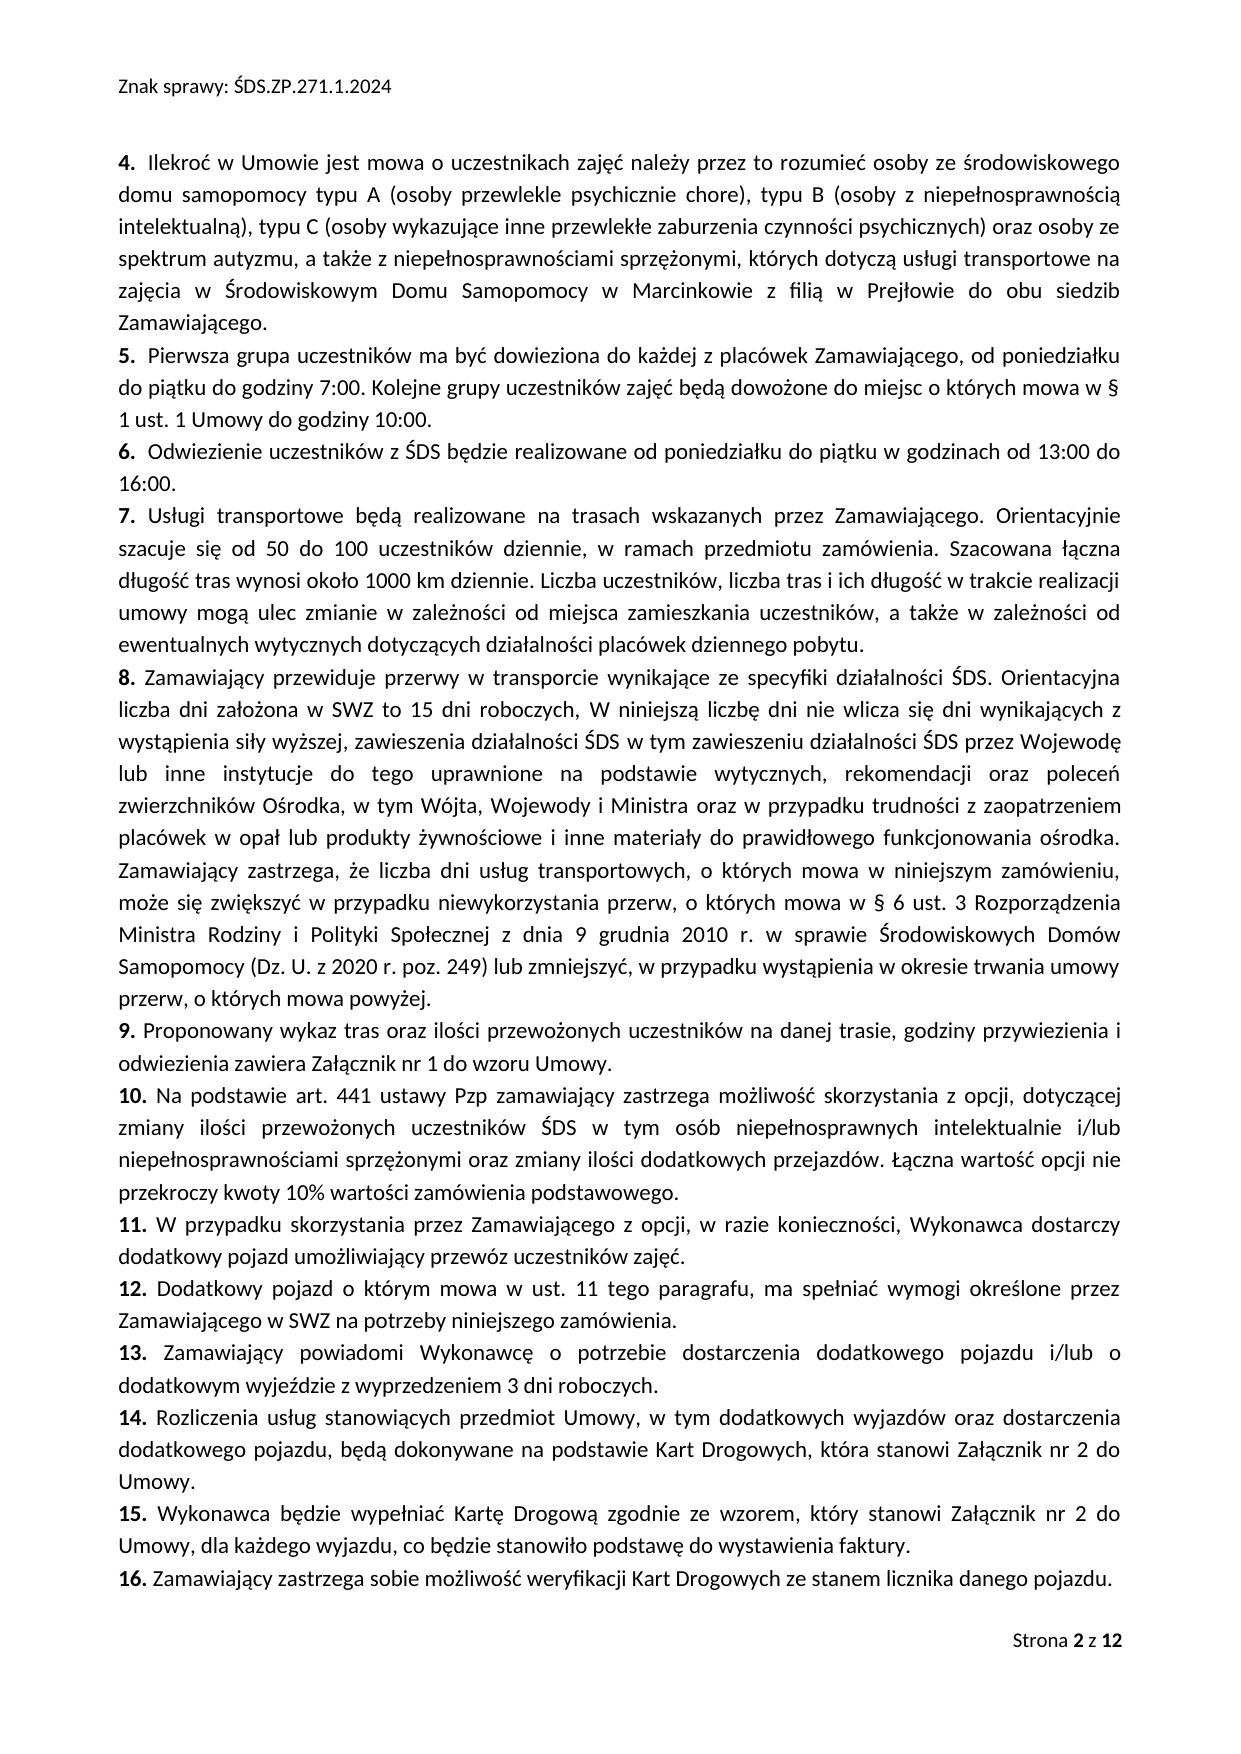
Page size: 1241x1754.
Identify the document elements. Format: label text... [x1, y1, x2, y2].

list Pierwsza grupa uczestników ma być dowieziona do każdej z placówek Zamawiającego, od poniedziałku do piątku do godziny 7:00. Kolejne grupy uczestników zajęć będą dowożone do miejsc o których mowa w § 1 ust. 1 Umowy do godziny 10:00. [118, 341, 1122, 433]
list Ilekroć w Umowie jest mowa o uczestnikach zajęć należy przez to rozumieć osoby ze środowiskowego domu samopomocy typu A (osoby przewlekle psychicznie chore), typu B (osoby z niepełnosprawnością intelektualną), typu C (osoby wykazujące inne przewlekłe zaburzenia czynności psychicznych) oraz osoby ze spektrum autyzmu, a także z niepełnosprawnościami sprzężonymi, których dotyczą usługi transportowe na zajęcia w Środowiskowym Domu Samopomocy w Marcinkowie z filią w Prejłowie do obu siedzib Zamawiającego. [118, 148, 1122, 337]
text 11. W przypadku skorzystania przez Zamawiającego z opcji, w razie konieczności, Wykonawca dostarczy dodatkowy pojazd umożliwiający przewóz uczestników zajęć. [118, 1210, 1122, 1270]
text 16. Zamawiający zastrzega sobie możliwość weryfikacji Kart Drogowych ze stanem licznika danego pojazdu. [118, 1564, 1122, 1592]
text 13. Zamawiający powiadomi Wykonawcę o potrzebie dostarczenia dodatkowego pojazdu i/lub o dodatkowym wyjeździe z wyprzedzeniem 3 dni roboczych. [118, 1338, 1122, 1399]
list Odwiezienie uczestników z ŚDS będzie realizowane od poniedziałku do piątku w godzinach od 13:00 do 16:00. [118, 437, 1122, 497]
text 9. Proponowany wykaz tras oraz ilości przewożonych uczestników na danej trasie, godziny przywiezienia i odwiezienia zawiera Załącznik nr 1 do wzoru Umowy. [118, 1017, 1122, 1077]
text 8. Zamawiający przewiduje przerwy w transporcie wynikające ze specyfiki działalności ŚDS. Orientacyjna liczba dni założona w SWZ to 15 dni roboczych, W niniejszą liczbę dni nie wlicza się dni wynikających z wystąpienia siły wyższej, zawieszenia działalności ŚDS w tym zawieszeniu działalności ŚDS przez Wojewodę lub inne instytucje do tego uprawnione na podstawie wytycznych, rekomendacji oraz poleceń zwierzchników Ośrodka, w tym Wójta, Wojewody i Ministra oraz w przypadku trudności z zaopatrzeniem placówek w opał lub produkty żywnościowe i inne materiały do prawidłowego funkcjonowania ośrodka. Zamawiający zastrzega, że liczba dni usług transportowych, o których mowa w niniejszym zamówieniu, może się zwiększyć w przypadku niewykorzystania przerw, o których mowa w § 6 ust. 3 Rozporządzenia Ministra Rodziny i Polityki Społecznej z dnia 9 grudnia 2010 r. w sprawie Środowiskowych Domów Samopomocy (Dz. U. z 2020 r. poz. 249) lub zmniejszyć, w przypadku wystąpienia w okresie trwania umowy przerw, o których mowa powyżej. [118, 663, 1122, 1012]
text 15. Wykonawca będzie wypełniać Kartę Drogową zgodnie ze wzorem, który stanowi Załącznik nr 2 do Umowy, dla każdego wyjazdu, co będzie stanowiło podstawę do wystawienia faktury. [118, 1499, 1122, 1560]
text 10. Na podstawie art. 441 ustawy Pzp zamawiający zastrzega możliwość skorzystania z opcji, dotyczącej zmiany ilości przewożonych uczestników ŚDS w tym osób niepełnosprawnych intelektualnie i/lub niepełnosprawnościami sprzężonymi oraz zmiany ilości dodatkowych przejazdów. Łączna wartość opcji nie przekroczy kwoty 10% wartości zamówienia podstawowego. [118, 1081, 1122, 1206]
text 14. Rozliczenia usług stanowiących przedmiot Umowy, w tym dodatkowych wyjazdów oraz dostarczenia dodatkowego pojazdu, będą dokonywane na podstawie Kart Drogowych, która stanowi Załącznik nr 2 do Umowy. [118, 1403, 1122, 1495]
list Usługi transportowe będą realizowane na trasach wskazanych przez Zamawiającego. Orientacyjnie szacuje się od 50 do 100 uczestników dziennie, w ramach przedmiotu zamówienia. Szacowana łączna długość tras wynosi około 1000 km dziennie. Liczba uczestników, liczba tras i ich długość w trakcie realizacji umowy mogą ulec zmianie w zależności od miejsca zamieszkania uczestników, a także w zależności od ewentualnych wytycznych dotyczących działalności placówek dziennego pobytu. [118, 502, 1122, 658]
text 12. Dodatkowy pojazd o którym mowa w ust. 11 tego paragrafu, ma spełniać wymogi określone przez Zamawiającego w SWZ na potrzeby niniejszego zamówienia. [118, 1274, 1122, 1334]
